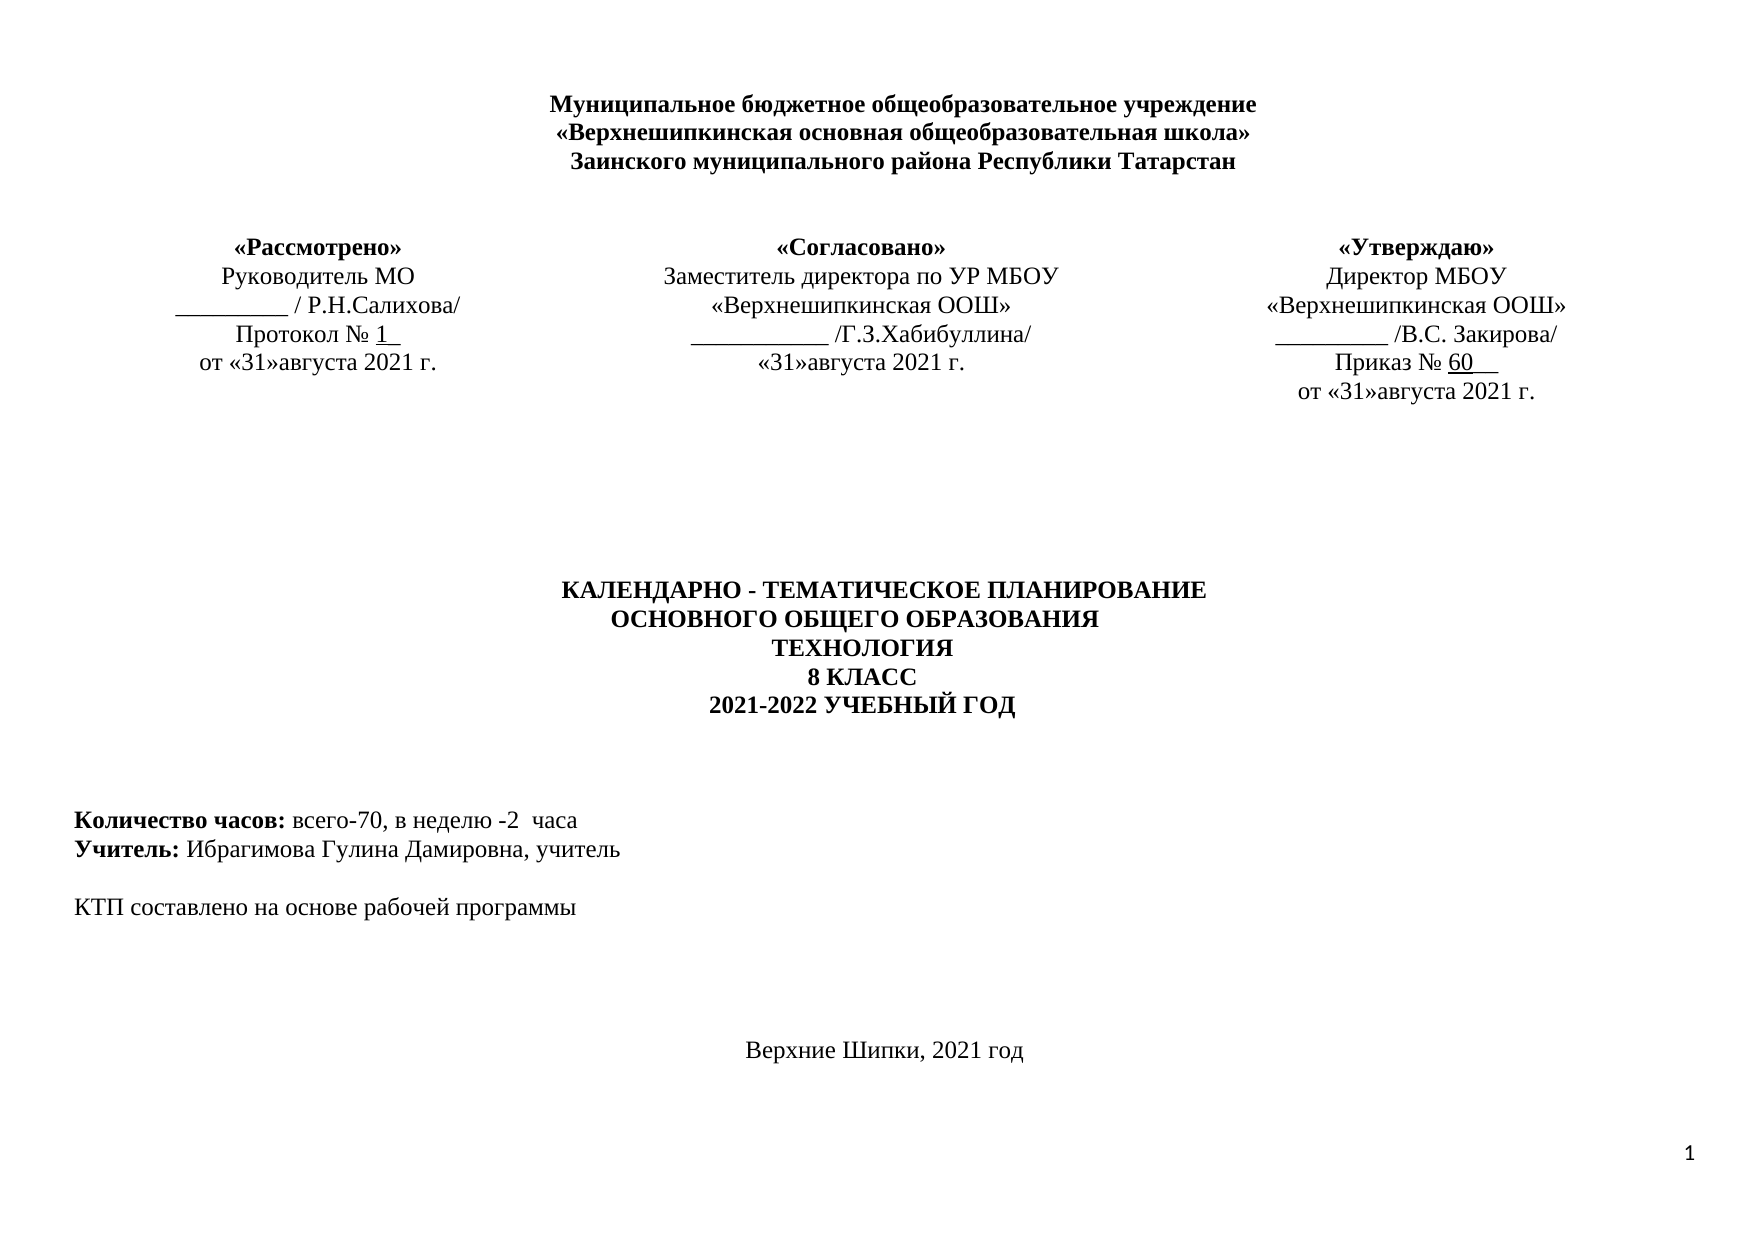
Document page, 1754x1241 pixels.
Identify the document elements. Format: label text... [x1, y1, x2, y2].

table_header «Утверждаю» Директор МБОУ «Верхнешипкинская ООШ» _________ /В.С. Закирова/ Приказ № 60__ от «31»августа 2021 г. [1149, 233, 1684, 518]
table_header «Согласовано» Заместитель директора по УР МБОУ «Верхнешипкинская ООШ» ___________ /Г.З.Хабибуллина/ «31»августа 2021 г. [573, 233, 1149, 518]
text Учитель: Ибрагимова Гулина Дамировна, учитель [74, 834, 1695, 863]
text КАЛЕНДАРНО - ТЕМАТИЧЕСКОЕ ПЛАНИРОВАНИЕ [74, 576, 1695, 604]
text «Верхнешипкинская основная общеобразовательная школа» [111, 117, 1695, 146]
table_header «Рассмотрено» Руководитель МО _________ / Р.Н.Салихова/ Протокол № 1_ от «31»августа 2021 г. [63, 233, 573, 518]
text Муниципальное бюджетное общеобразовательное учреждение [111, 89, 1695, 117]
text Количество часов: всего-70, в неделю -2 часа [74, 806, 1695, 834]
text ОСНОВНОГО ОБЩЕГО ОБРАЗОВАНИЯ [74, 604, 1636, 633]
text 8 КЛАСС [89, 662, 1636, 691]
text ТЕХНОЛОГИЯ [89, 633, 1636, 662]
text КТП составлено на основе рабочей программы [74, 892, 1695, 921]
text Верхние Шипки, 2021 год [74, 1036, 1695, 1064]
text 2021-2022 УЧЕБНЫЙ ГОД [89, 691, 1636, 719]
text Заинского муниципального района Республики Татарстан [111, 146, 1695, 175]
